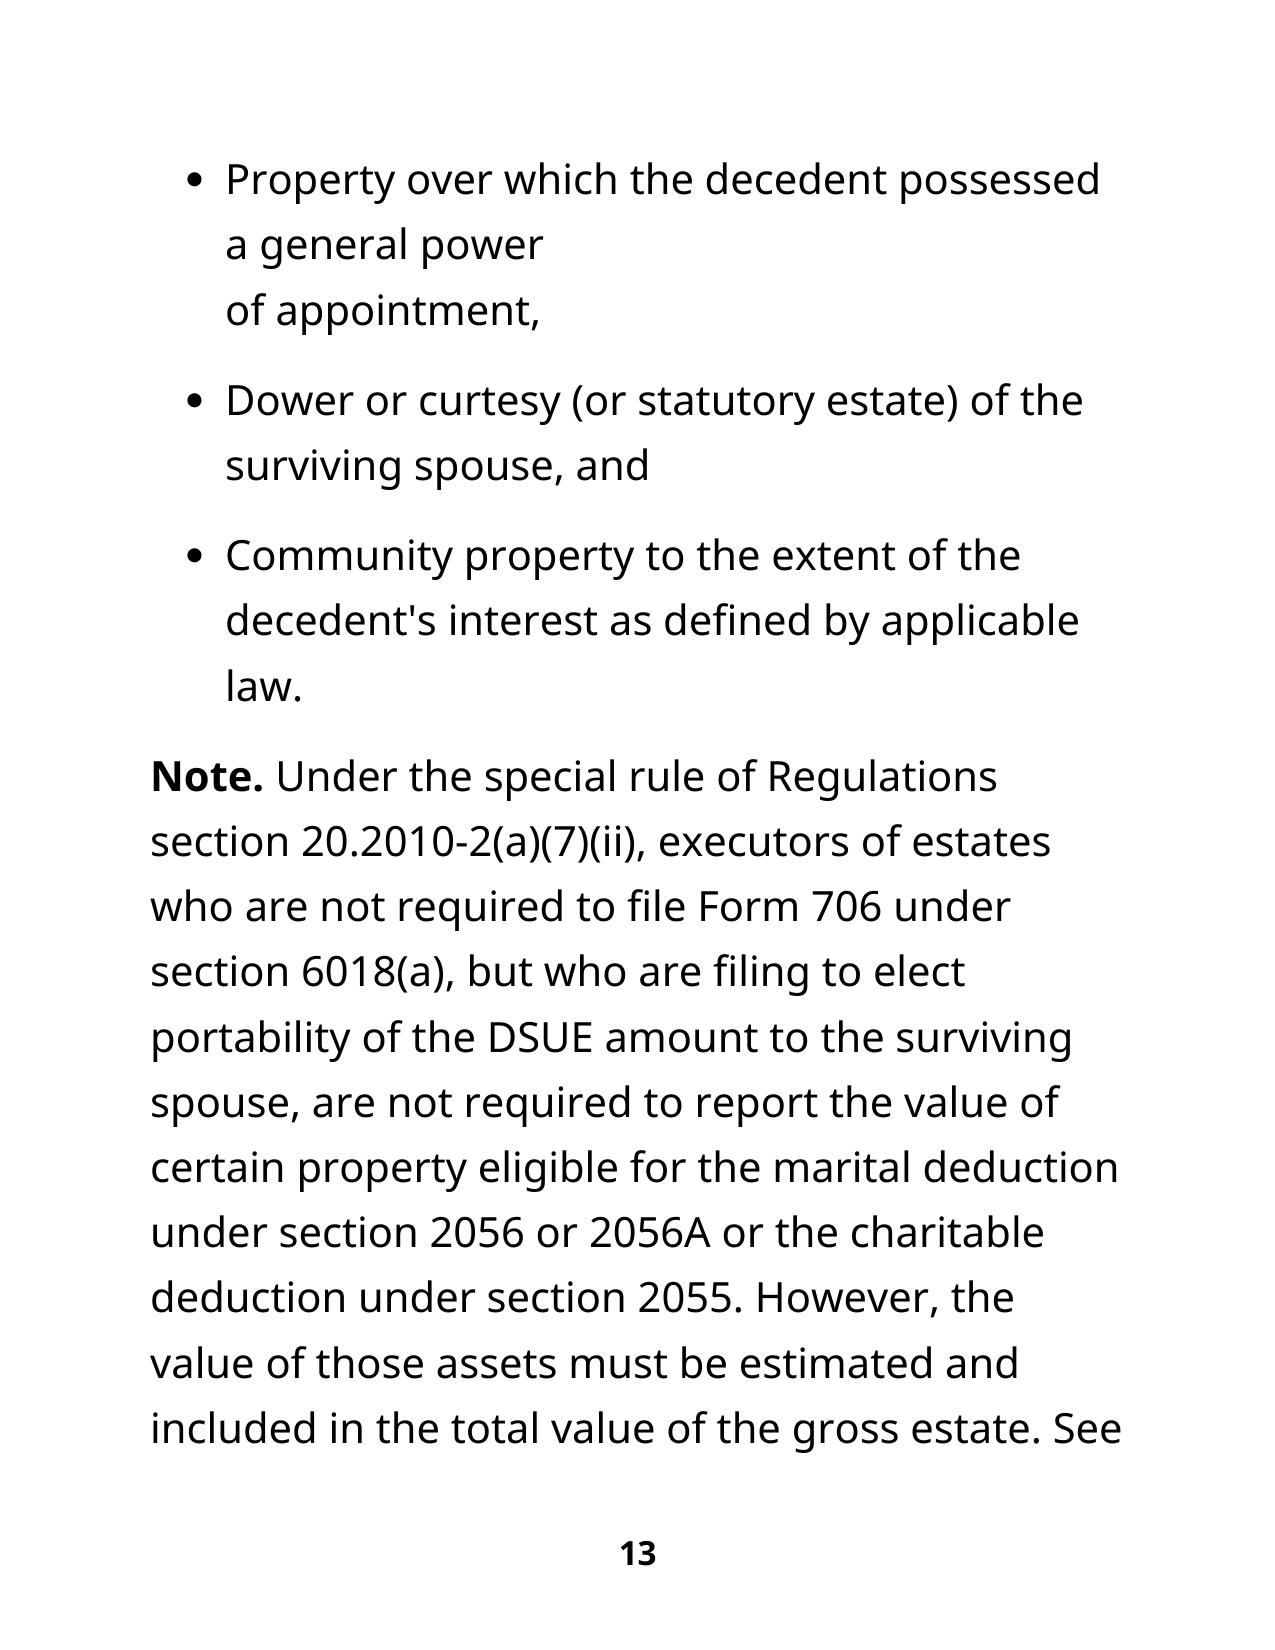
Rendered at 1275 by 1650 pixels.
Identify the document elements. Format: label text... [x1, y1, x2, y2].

text Community property to the extent of the decedent's interest as defined by applicable law. [187, 526, 1125, 713]
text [150, 747, 1125, 1456]
text Property over which the decedent possessed a general power of appointment, [187, 150, 1125, 337]
text Dower or curtesy (or statutory estate) of the surviving spouse, and [187, 371, 1125, 493]
